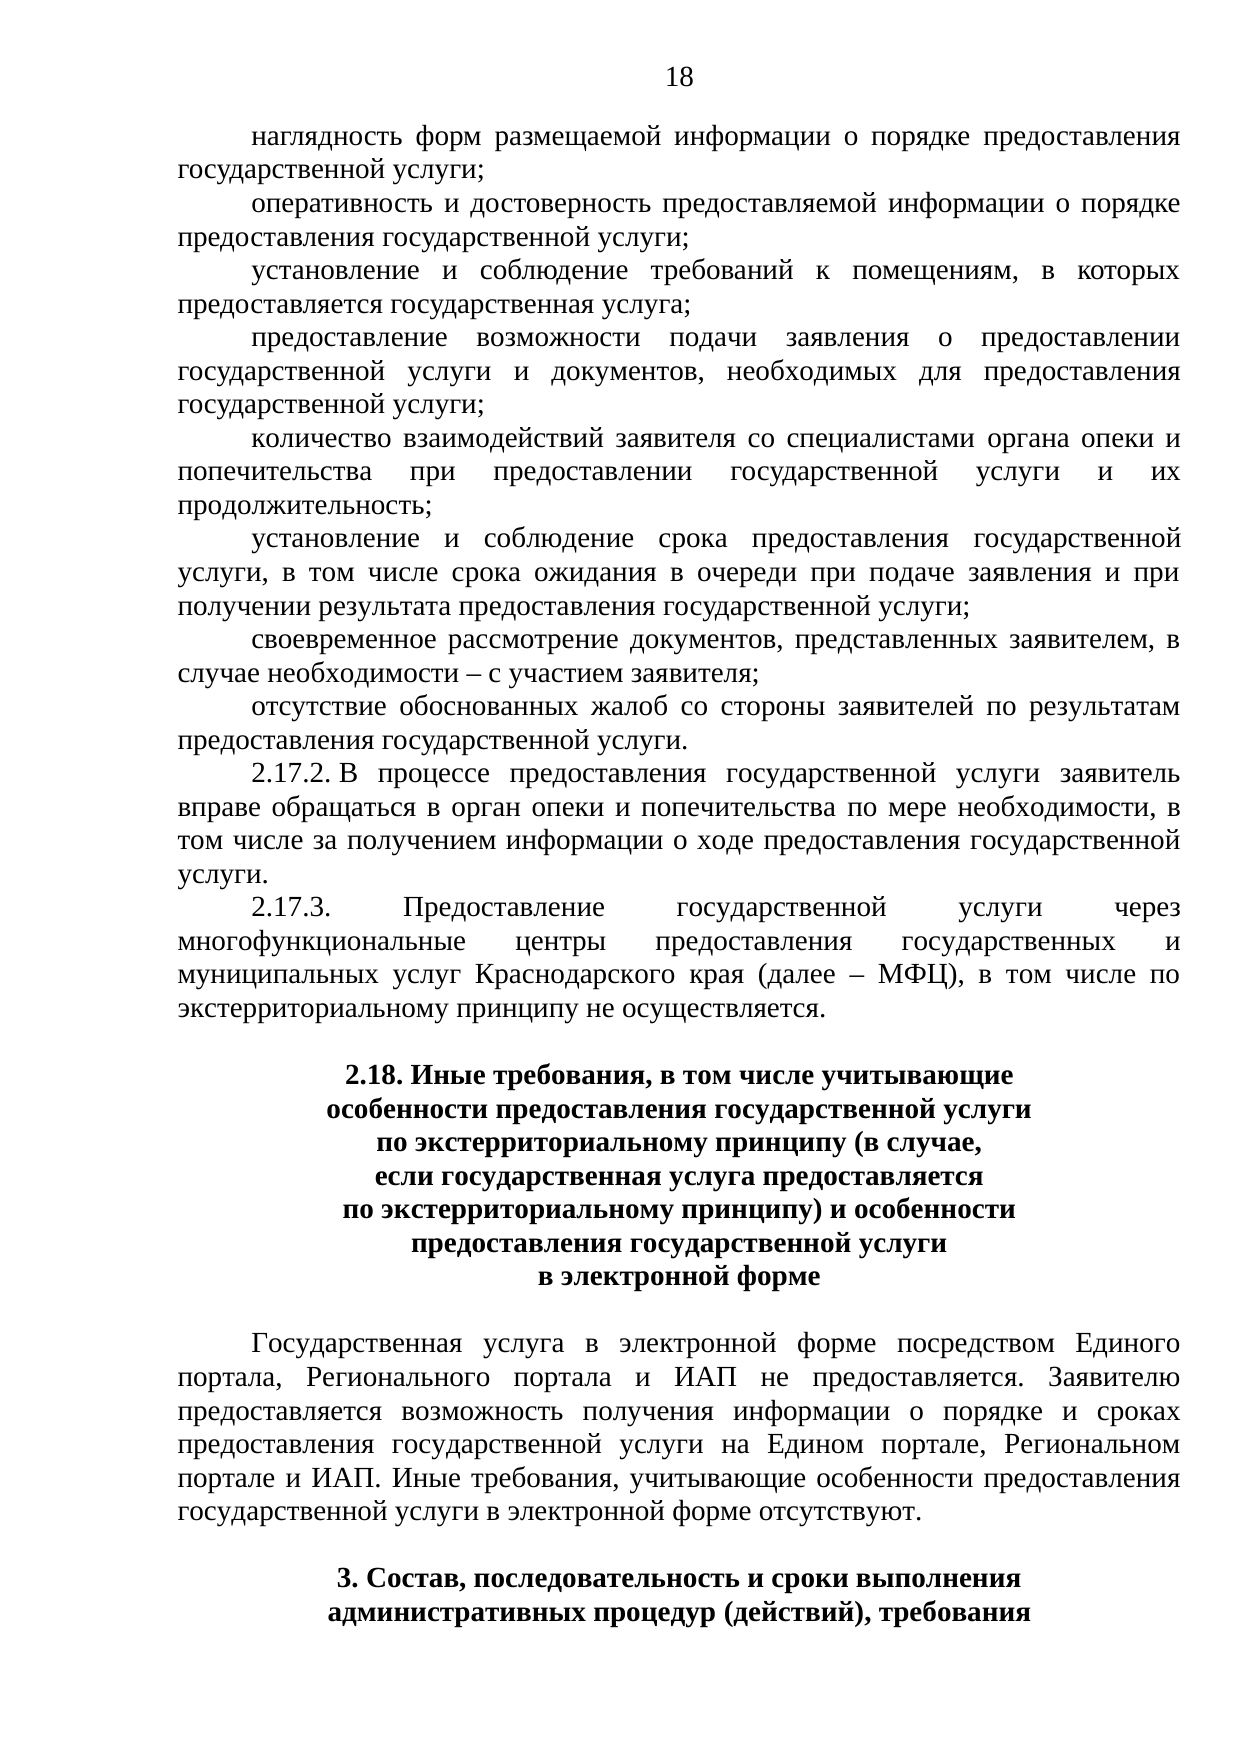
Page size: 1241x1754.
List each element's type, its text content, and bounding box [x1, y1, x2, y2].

text административных процедур (действий), требования [177, 1594, 1181, 1627]
text по экстерриториальному принципу) и особенности [177, 1191, 1181, 1225]
text 2.17.3. Предоставление государственной услуги через многофункциональные центры предоставления государственных и муниципальных услуг Краснодарского края (далее – МФЦ), в том числе по экстерриториальному принципу не осуществляется. [177, 889, 1181, 1024]
text отсутствие обоснованных жалоб со стороны заявителей по результатам предоставления государственной услуги. [177, 688, 1181, 755]
text предоставление возможности подачи заявления о предоставлении государственной услуги и документов, необходимых для предоставления государственной услуги; [177, 319, 1181, 420]
text в электронной форме [177, 1258, 1181, 1292]
text 3. Состав, последовательность и сроки выполнения [177, 1560, 1181, 1594]
text наглядность форм размещаемой информации о порядке предоставления государственной услуги; [177, 118, 1181, 185]
text Государственная услуга в электронной форме посредством Единого портала, Регионального портала и ИАП не предоставляется. Заявителю предоставляется возможность получения информации о порядке и сроках предоставления государственной услуги на Едином портале, Региональном портале и ИАП. Иные требования, учитывающие особенности предоставления государственной услуги в электронной форме отсутствуют. [177, 1326, 1181, 1527]
text оперативность и достоверность предоставляемой информации о порядке предоставления государственной услуги; [177, 185, 1181, 252]
text 2.18. Иные требования, в том числе учитывающие [177, 1057, 1181, 1091]
text количество взаимодействий заявителя со специалистами органа опеки и попечительства при предоставлении государственной услуги и их продолжительность; [177, 420, 1181, 521]
text своевременное рассмотрение документов, представленных заявителем, в случае необходимости – с участием заявителя; [177, 621, 1181, 688]
text установление и соблюдение требований к помещениям, в которых предоставляется государственная услуга; [177, 252, 1181, 319]
text по экстерриториальному принципу (в случае, если государственная услуга предоставляется [177, 1124, 1181, 1191]
text установление и соблюдение срока предоставления государственной услуги, в том числе срока ожидания в очереди при подаче заявления и при получении результата предоставления государственной услуги; [177, 521, 1181, 621]
text предоставления государственной услуги [177, 1225, 1181, 1258]
text 2.17.2. В процессе предоставления государственной услуги заявитель вправе обращаться в орган опеки и попечительства по мере необходимости, в том числе за получением информации о ходе предоставления государственной услуги. [177, 755, 1181, 889]
text особенности предоставления государственной услуги [177, 1091, 1181, 1124]
